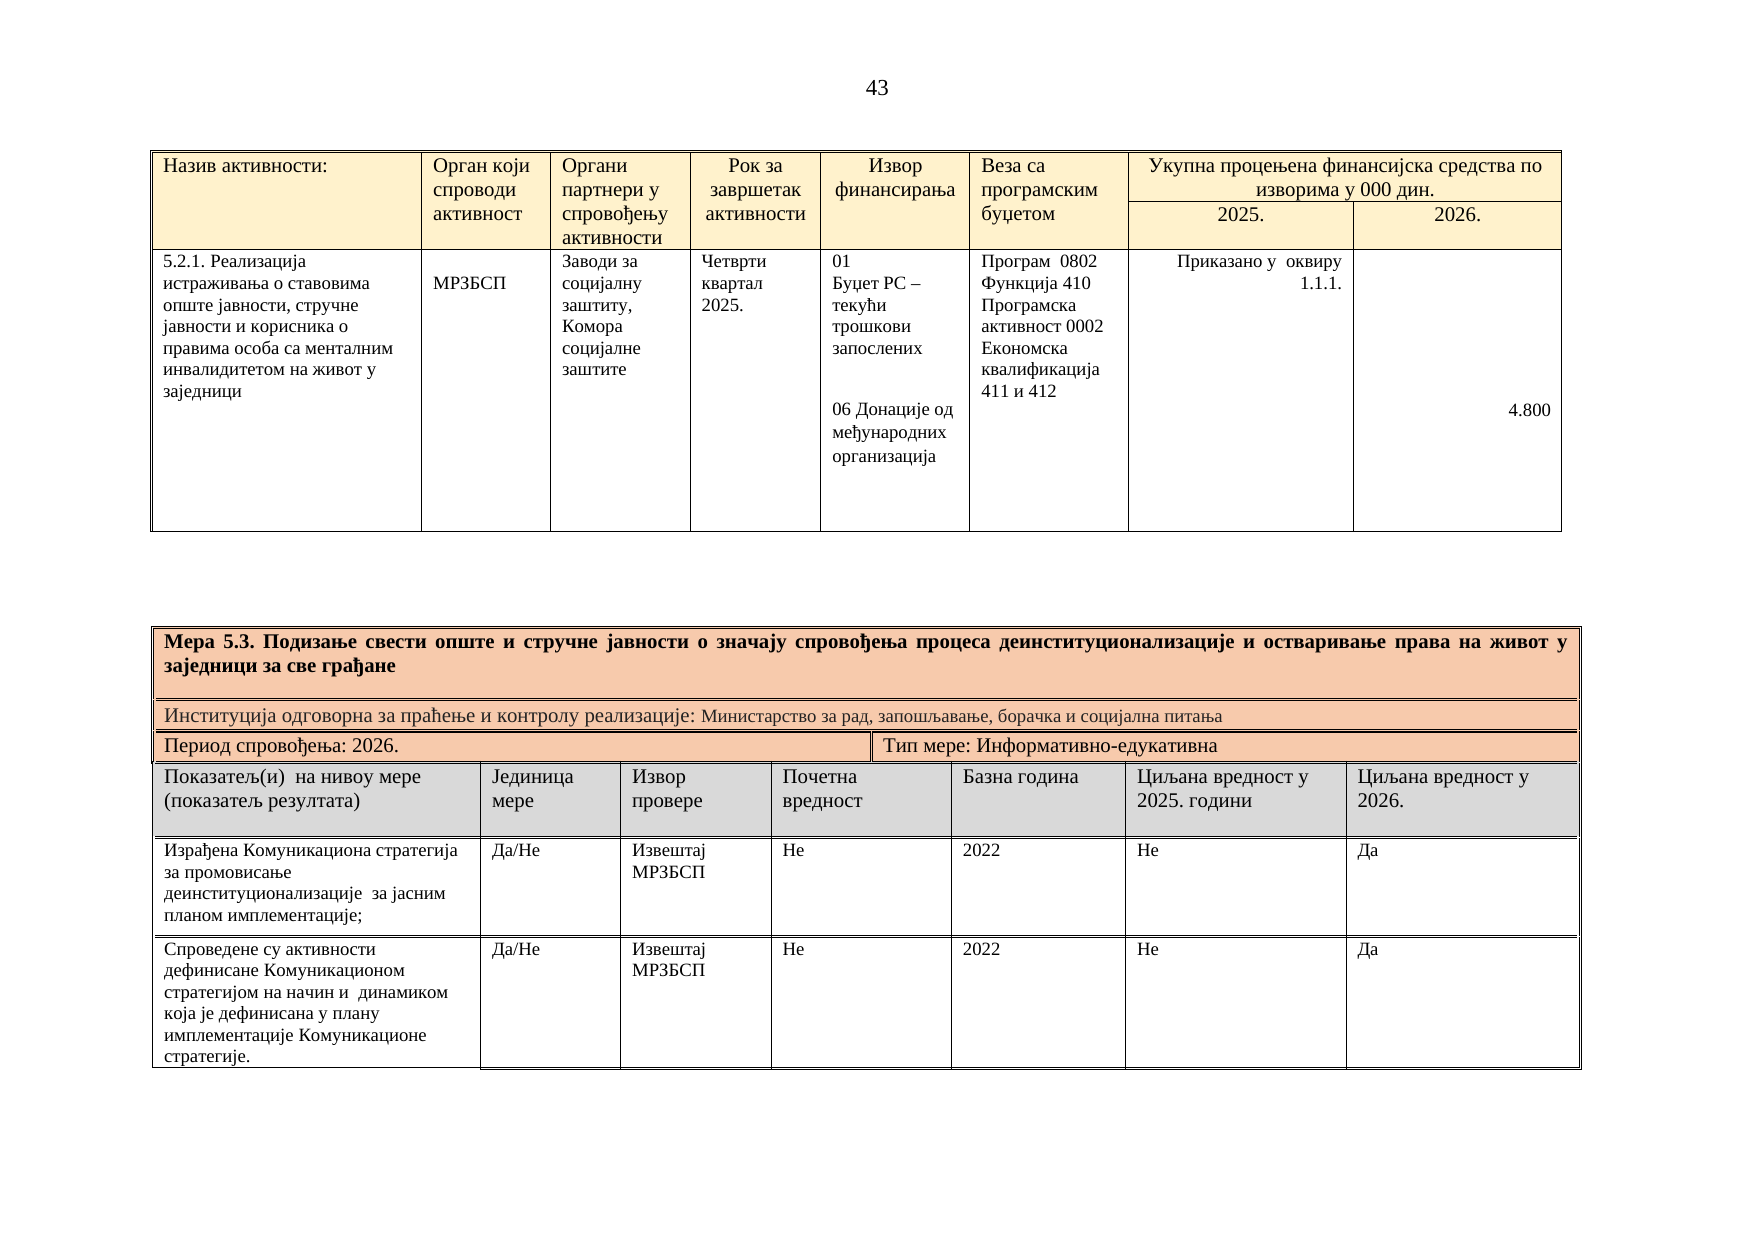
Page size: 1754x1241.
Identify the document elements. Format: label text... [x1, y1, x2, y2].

table_header Мера 5.3. Подизање свести опште и стручне јавности о значају спровођења процеса деинституционализације и остваривање права на живот у заједници за све грађане [154, 629, 1579, 698]
table_cell Институција одговорна за праћење и контролу реализације: Министарство за рад, запошљавање, борачка и социјална питања [153, 698, 1580, 729]
table_cell Четврти квартал 2025. [691, 250, 820, 531]
table_cell Израђена Комуникациона стратегија за промовисање деинституционализације за јасним планом имплементације; [153, 836, 480, 934]
table_cell Спроведене су активности дефинисане Комуникационом стратегијом на начин и динамиком која је дефинисана у плану имплементације Комуникационе стратегије. [153, 935, 480, 1067]
table_cell МРЗБСП [422, 250, 550, 531]
table_cell Циљана вредност у 2025. години [1126, 764, 1346, 836]
table_cell Почетна вредност [772, 764, 951, 836]
table_cell Да/Не [481, 938, 620, 1067]
table_header Извор финансирања [821, 153, 969, 249]
table_header Веза са програмским буџетом [970, 153, 1128, 249]
table_header Укупна процењена финансијска средства по изворима у 000 дин. [1129, 153, 1561, 201]
table_cell Извештај МРЗБСП [621, 938, 771, 1067]
table_header Орган који спроводи активност [422, 153, 550, 249]
table_cell Не [772, 839, 951, 934]
table_cell Да [1347, 836, 1580, 934]
table_header Oргани партнери у спровођењу активности [551, 153, 690, 249]
table_cell Базна година [952, 764, 1125, 836]
table_cell Период спровођења: 2026. [153, 729, 872, 761]
table_cell 5.2.1. Реализација истраживања о ставовима опште јавности, стручне јавности и корисника о правима особа са менталним инвалидитетом на живот у заједници [153, 250, 421, 531]
table_cell 01 Буџет РС – текући трошкови запослених 06 Донације од међународних организација [821, 250, 969, 531]
table_cell Тип мере: Информативно-едукативна [872, 729, 1580, 761]
table_cell Не [772, 938, 951, 1067]
table_cell Jединица мере [481, 764, 620, 836]
table_header Рок за завршетак активности [691, 153, 820, 249]
table_cell Да [1347, 935, 1579, 1067]
table_cell 2022 [952, 938, 1125, 1067]
table_cell Да/Не [481, 839, 620, 934]
table_cell Показатељ(и) на нивоу мере (показатељ резултата) [153, 761, 480, 836]
table_cell Програм 0802 Функција 410 Програмска активност 0002 Економска квалификација 411 и 412 [970, 250, 1128, 531]
table_header Назив активности: [153, 153, 421, 249]
table_cell Не [1126, 938, 1346, 1067]
table_cell Извор провере [621, 764, 771, 836]
table_cell 2026. [1354, 202, 1561, 249]
table_cell 4.800 [1354, 250, 1561, 531]
table_cell Циљана вредност у 2026. [1347, 761, 1579, 836]
table_cell 2025. [1129, 202, 1353, 249]
table_cell Извештај МРЗБСП [621, 839, 771, 934]
table_cell 2022 [952, 839, 1125, 934]
table_cell Не [1126, 839, 1346, 934]
table_cell Заводи за социјалну заштиту, Комора социјалне заштите [551, 250, 690, 531]
table_cell Приказано у oквиру 1.1.1. [1129, 250, 1353, 531]
